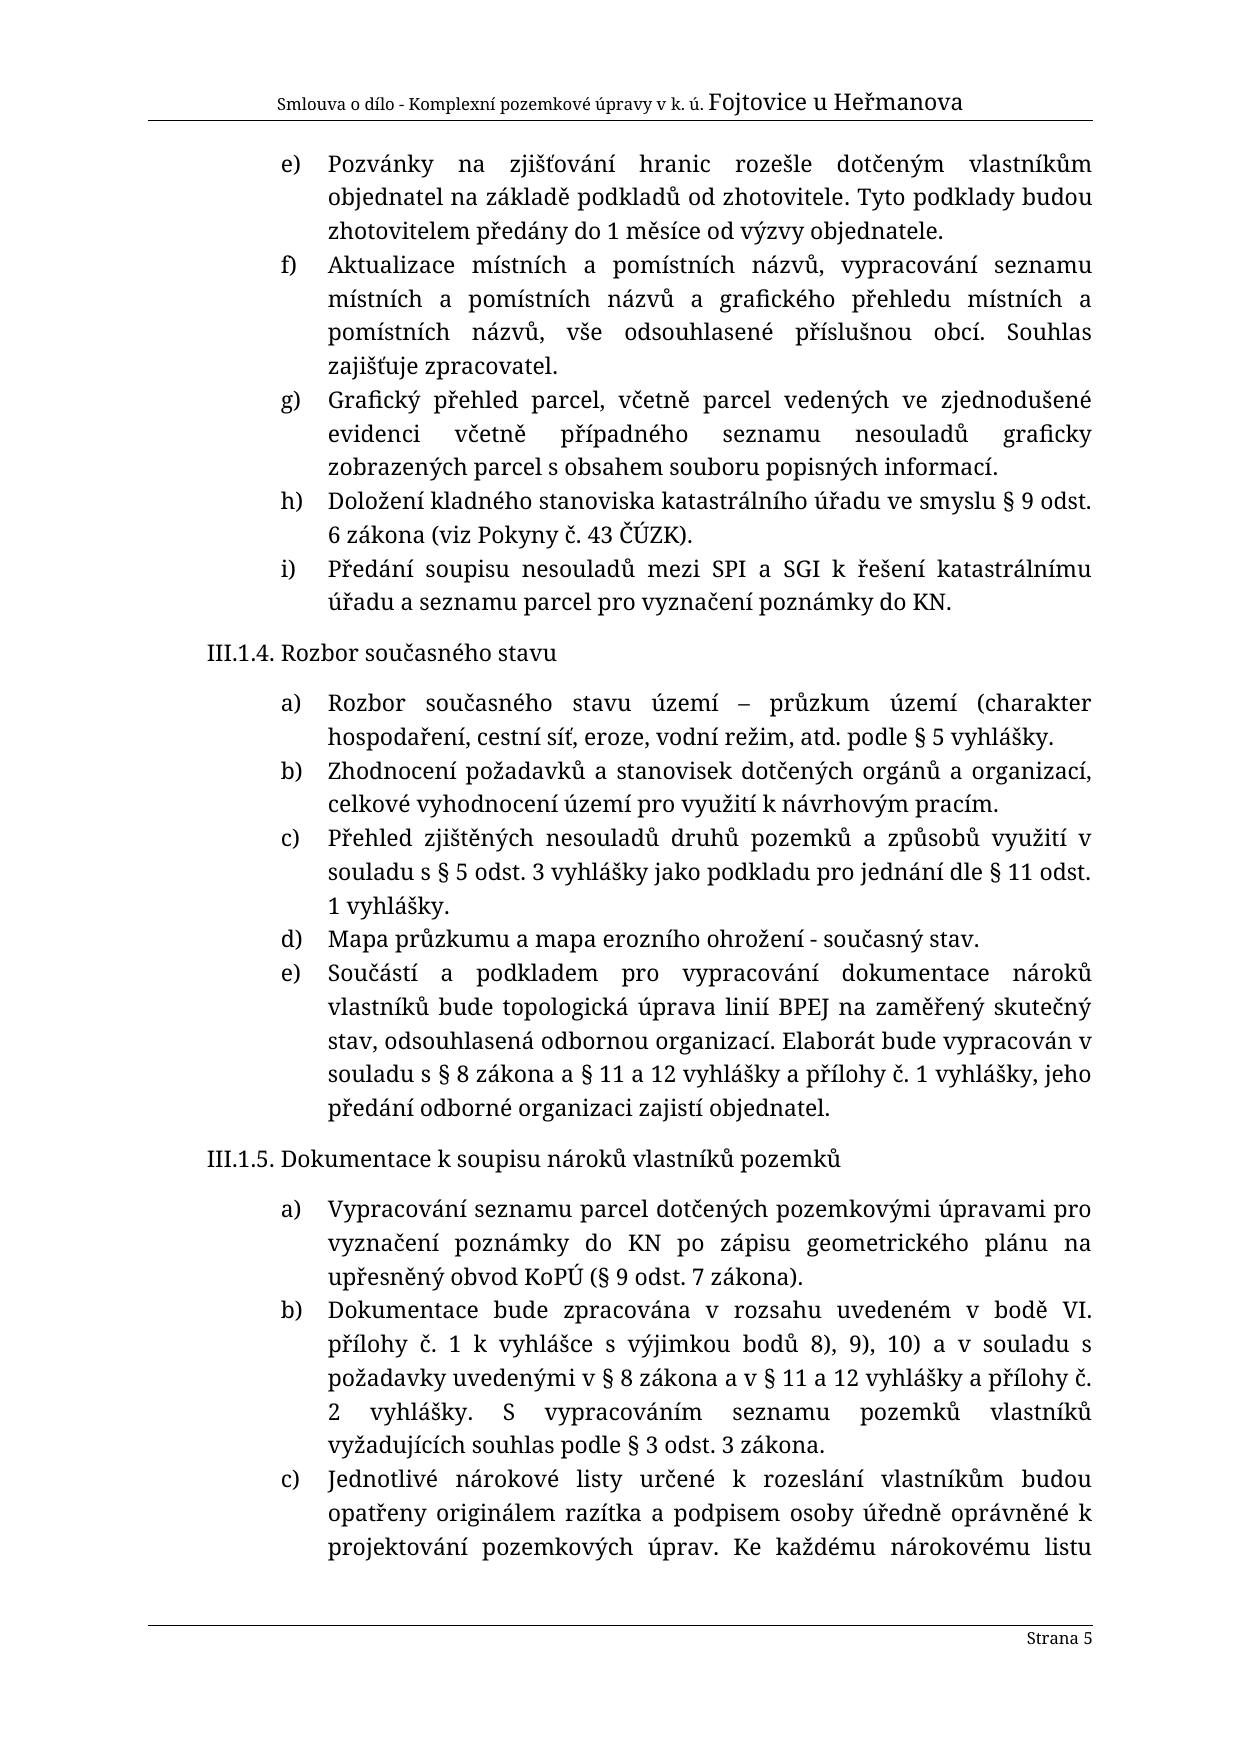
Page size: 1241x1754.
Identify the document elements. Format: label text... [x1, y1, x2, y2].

text Rozbor současného stavu území – průzkum území (charakter hospodaření, cestní síť, eroze, vodní režim, atd. podle § 5 vyhlášky. [281, 687, 1093, 752]
text Rozbor současného stavu [207, 637, 1093, 668]
text Pozvánky na zjišťování hranic rozešle dotčeným vlastníkům objednatel na základě podkladů od zhotovitele. Tyto podklady budou zhotovitelem předány do 1 měsíce od výzvy objednatele. [281, 148, 1093, 246]
text Přehled zjištěných nesouladů druhů pozemků a způsobů využití v souladu s § 5 odst. 3 vyhlášky jako podkladu pro jednání dle § 11 odst. 1 vyhlášky. [281, 822, 1093, 921]
text Zhodnocení požadavků a stanovisek dotčených orgánů a organizací, celkové vyhodnocení území pro využití k návrhovým pracím. [281, 755, 1093, 820]
text Aktualizace místních a pomístních názvů, vypracování seznamu místních a pomístních názvů a grafického přehledu místních a pomístních názvů, vše odsouhlasené příslušnou obcí. Souhlas zajišťuje zpracovatel. [281, 249, 1093, 381]
text Doložení kladného stanoviska katastrálního úřadu ve smyslu § 9 odst. 6 zákona (viz Pokyny č. 43 ČÚZK). [281, 485, 1093, 550]
text Mapa průzkumu a mapa erozního ohrožení - současný stav. [281, 923, 1093, 955]
text Dokumentace k soupisu nároků vlastníků pozemků [207, 1143, 1093, 1174]
text Vypracování seznamu parcel dotčených pozemkovými úpravami pro vyznačení poznámky do KN po zápisu geometrického plánu na upřesněný obvod KoPÚ (§ 9 odst. 7 zákona). [281, 1193, 1093, 1292]
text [281, 1463, 1093, 1562]
text Předání soupisu nesouladů mezi SPI a SGI k řešení katastrálnímu úřadu a seznamu parcel pro vyznačení poznámky do KN. [281, 553, 1093, 618]
text Součástí a podkladem pro vypracování dokumentace nároků vlastníků bude topologická úprava linií BPEJ na zaměřený skutečný stav, odsouhlasená odbornou organizací. Elaborát bude vypracován v souladu s § 8 zákona a § 11 a 12 vyhlášky a přílohy č. 1 vyhlášky, jeho předání odborné organizaci zajistí objednatel. [281, 957, 1093, 1123]
text Grafický přehled parcel, včetně parcel vedených ve zjednodušené evidenci včetně případného seznamu nesouladů graficky zobrazených parcel s obsahem souboru popisných informací. [281, 384, 1093, 483]
text Dokumentace bude zpracována v rozsahu uvedeném v bodě VI. přílohy č. 1 k vyhlášce s výjimkou bodů 8), 9), 10) a v souladu s požadavky uvedenými v § 8 zákona a v § 11 a 12 vyhlášky a přílohy č. 2 vyhlášky. S vypracováním seznamu pozemků vlastníků vyžadujících souhlas podle § 3 odst. 3 zákona. [281, 1294, 1093, 1461]
